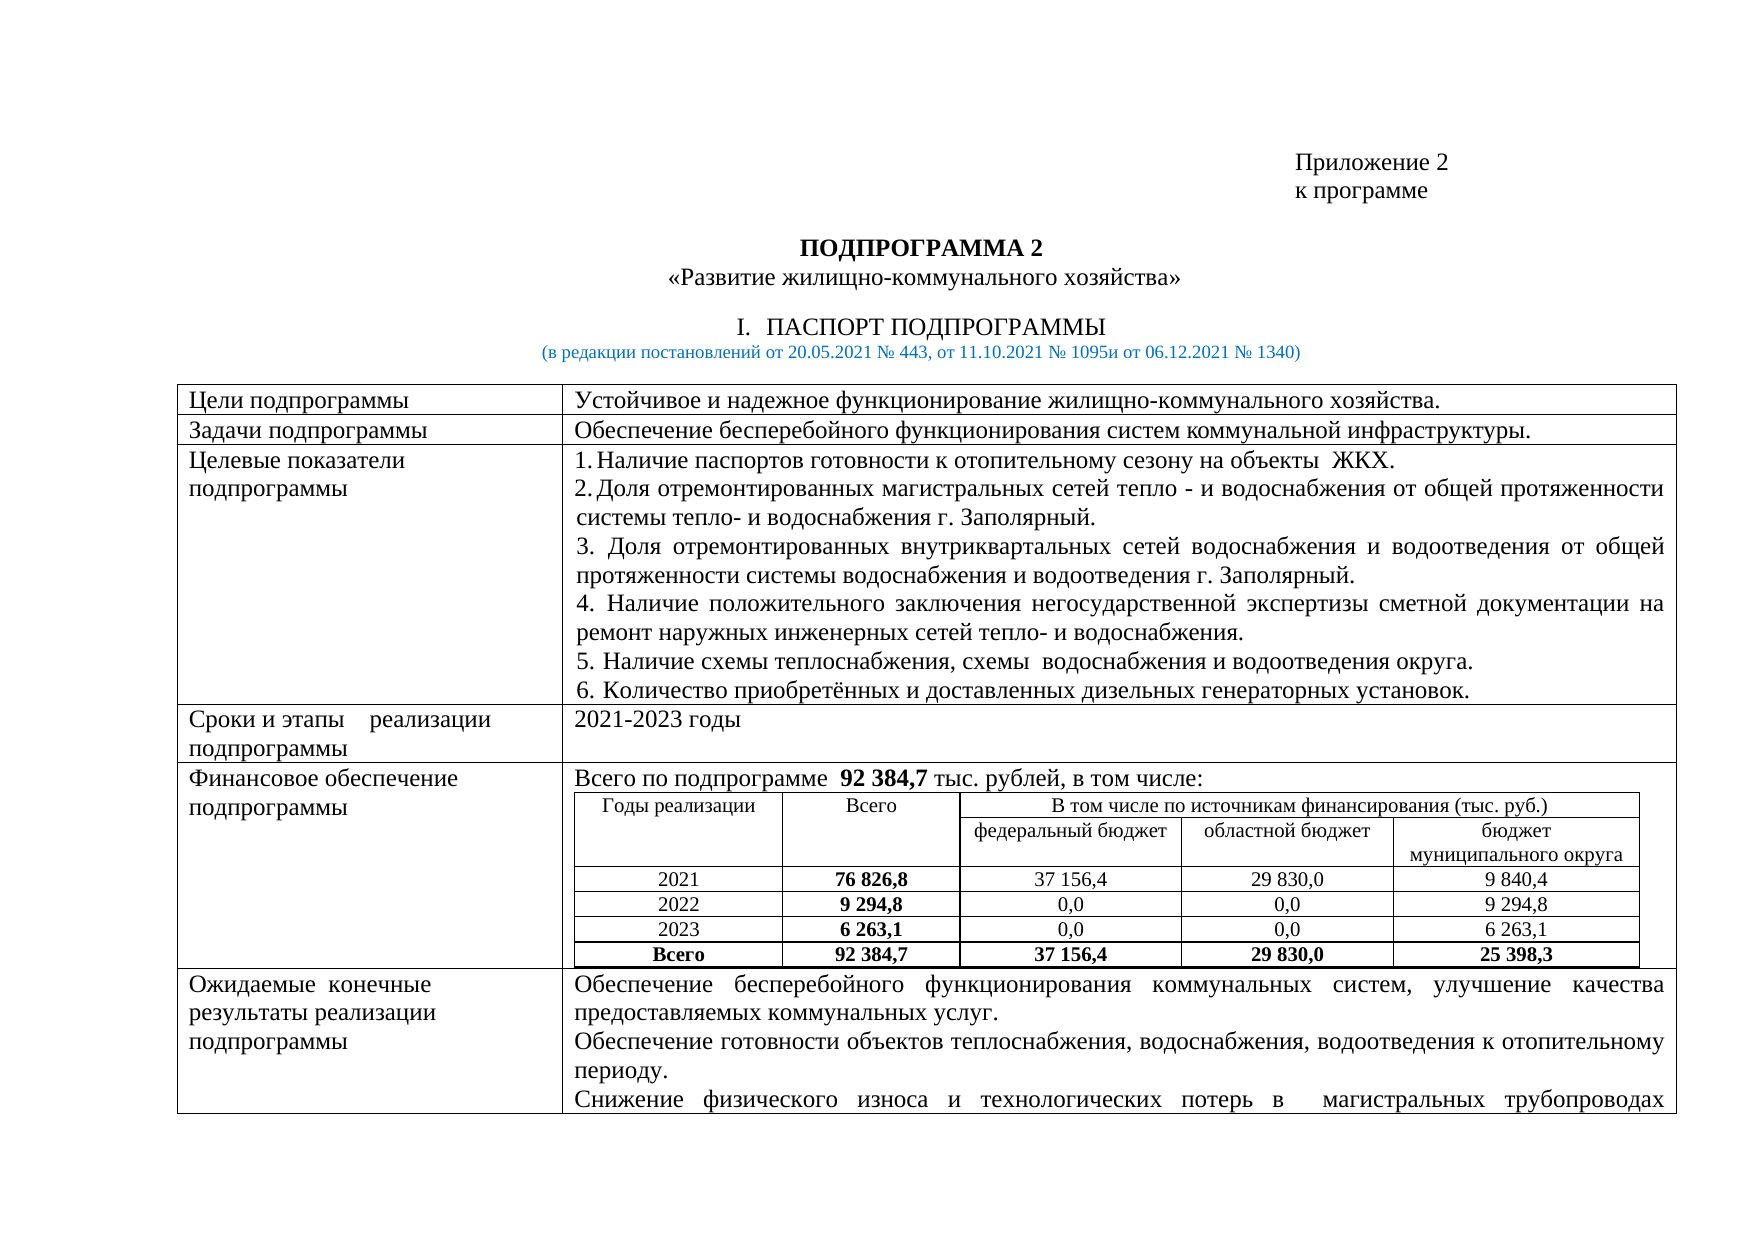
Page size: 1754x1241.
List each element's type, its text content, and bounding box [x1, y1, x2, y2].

text ПОДПРОГРАММА 2 [177, 233, 1665, 262]
table_header Приложение 2 к программе [1284, 118, 1677, 204]
list (в редакции постановлений от 20.05.2021 № 443, от 11.10.2021 № 1095и от 06.12.2021 № 1340) [177, 341, 1665, 362]
table_header Устойчивое и надежное функционирование жилищно-коммунального хозяйства. [563, 385, 1676, 414]
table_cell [563, 969, 1676, 1112]
list ПАСПОРТ ПОДПРОГРАММЫ [177, 312, 1665, 341]
table_cell Обеспечение бесперебойного функционирования систем коммунальной инфраструктуры. [563, 415, 1676, 444]
table_header Цели подпрограммы [178, 385, 562, 414]
table_cell Всего по подпрограмме 92 384,7 тыс. рублей, в том числе: [563, 763, 1676, 968]
table_cell Задачи подпрограммы [178, 415, 562, 444]
table_cell 2021-2023 годы [563, 705, 1676, 762]
text «Развитие жилищно-коммунального хозяйства» [177, 262, 1665, 291]
table_cell Сроки и этапы реализации подпрограммы [178, 705, 562, 762]
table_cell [178, 969, 562, 1112]
table_cell Наличие паспортов готовности к отопительному сезону на объекты ЖКХ. Доля отремонтированных магистральных сетей тепло - и водоснабжения от общей протяженности системы тепло- и водоснабжения г. Заполярный. Доля отремонтированных внутриквартальных сетей водоснабжения и водоотведения от общей протяженности системы водоснабжения и водоотведения г. Заполярный. Наличие положительного заключения негосударственной экспертизы сметной документации на ремонт наружных инженерных сетей тепло- и водоснабжения. Наличие схемы теплоснабжения, схемы водоснабжения и водоотведения округа. Количество приобретённых и доставленных дизельных генераторных установок. [563, 445, 1676, 703]
table_cell Финансовое обеспечение подпрограммы [178, 763, 562, 968]
table_cell Целевые показатели подпрограммы [178, 445, 562, 703]
